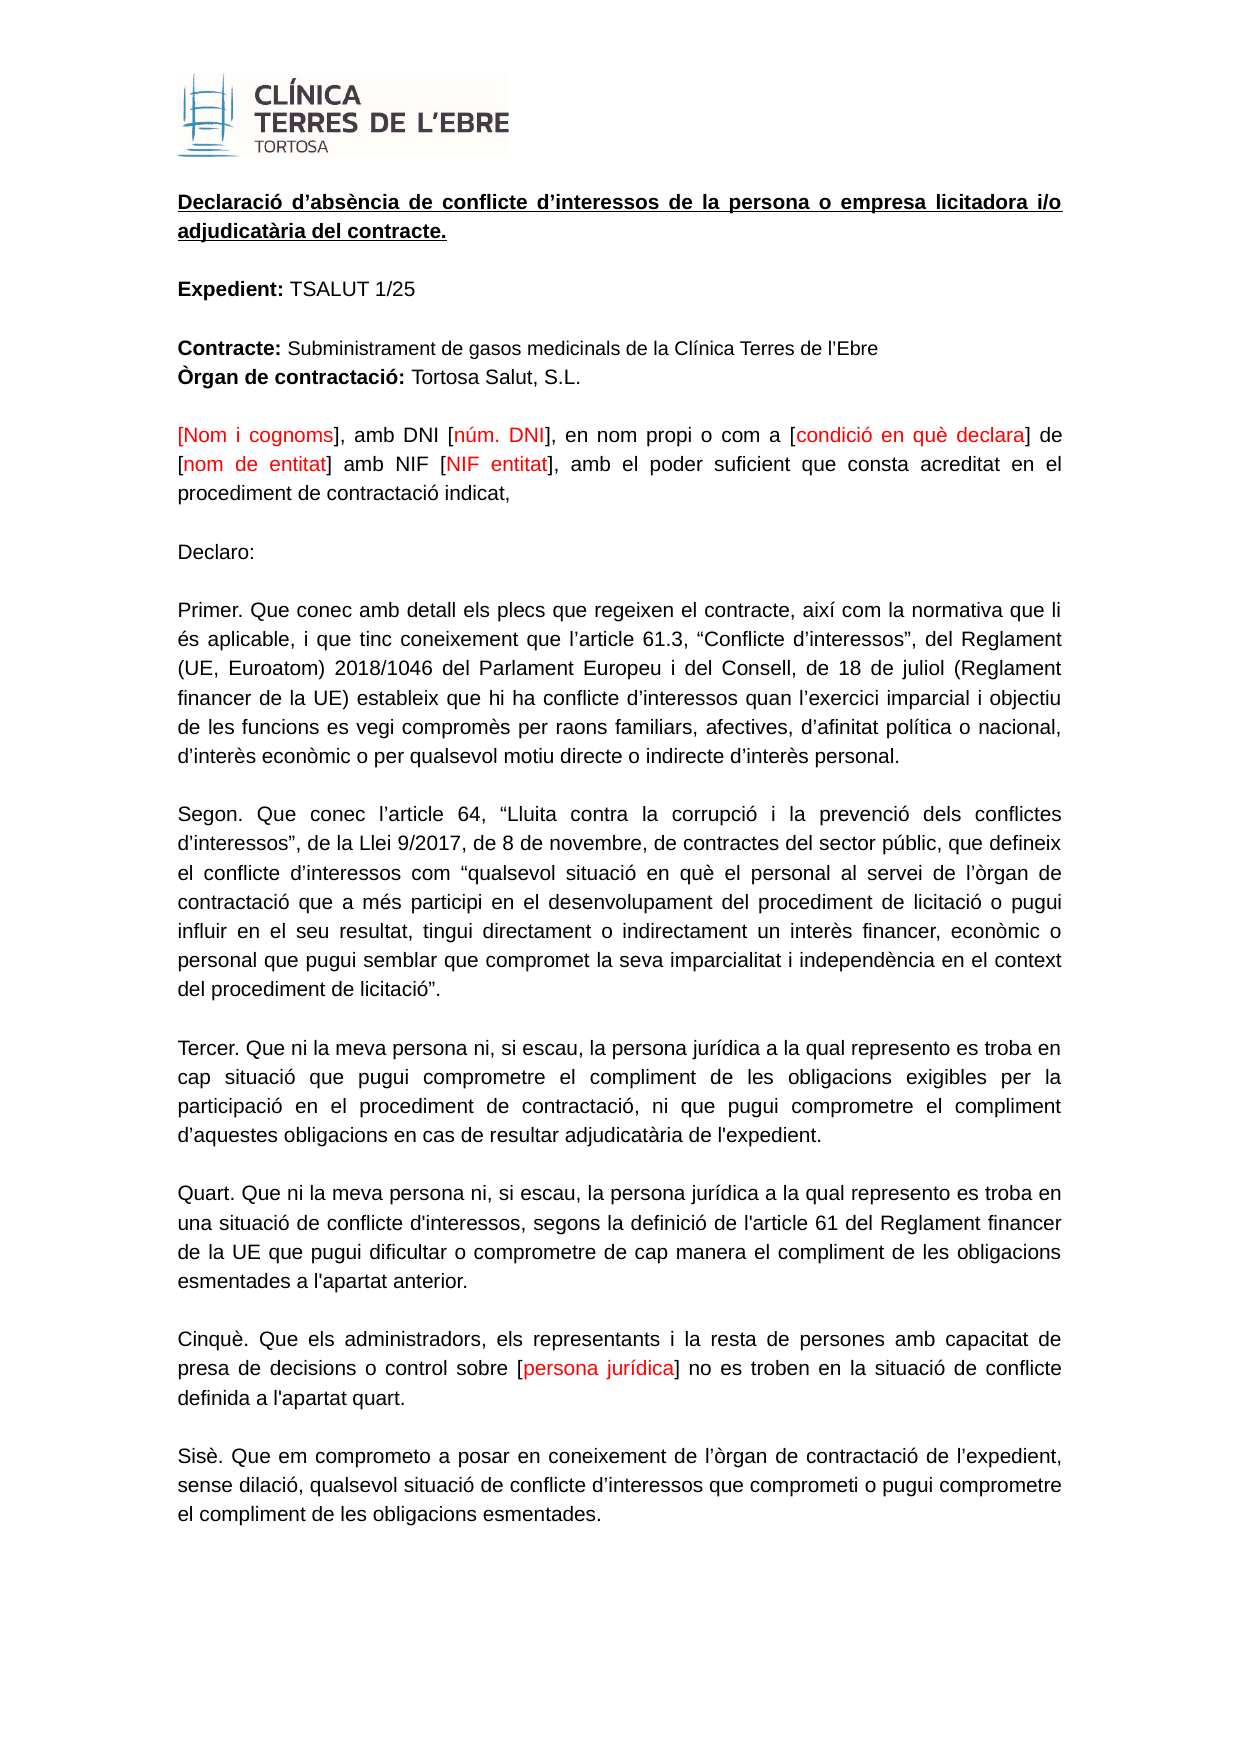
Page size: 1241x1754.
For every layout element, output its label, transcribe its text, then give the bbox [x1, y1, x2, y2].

text Primer. Que conec amb detall els plecs que regeixen el contracte, així com la normativa que li és aplicable, i que tinc coneixement que l’article 61.3, “Conflicte d’interessos”, del Reglament (UE, Euroatom) 2018/1046 del Parlament Europeu i del Consell, de 18 de juliol (Reglament financer de la UE) estableix que hi ha conflicte d’interessos quan l’exercici imparcial i objectiu de les funcions es vegi compromès per raons familiars, afectives, d’afinitat política o nacional, d’interès econòmic o per qualsevol motiu directe o indirecte d’interès personal. [177, 594, 1063, 769]
text Contracte: Subministrament de gasos medicinals de la Clínica Terres de l’Ebre [177, 332, 1063, 361]
text Declaració d’absència de conflicte d’interessos de la persona o empresa licitadora i/o adjudicatària del contracte. [177, 186, 1063, 211]
text Segon. Que conec l’article 64, “Lluita contra la corrupció i la prevenció dels conflictes d’interessos”, de la Llei 9/2017, de 8 de novembre, de contractes del sector públic, que defineix el conflicte d’interessos com “qualsevol situació en què el personal al servei de l’òrgan de contractació que a més participi en el desenvolupament del procediment de licitació o pugui influir en el seu resultat, tingui directament o indirectament un interès financer, econòmic o personal que pugui semblar que compromet la seva imparcialitat i independència en el context del procediment de licitació”. [177, 798, 1063, 1002]
picture [177, 73, 509, 157]
text [Nom i cognoms], amb DNI [núm. DNI], en nom propi o com a [condició en què declara] de [nom de entitat] amb NIF [NIF entitat], amb el poder suficient que consta acreditat en el procediment de contractació indicat, [177, 419, 1063, 507]
text Sisè. Que em comprometo a posar en coneixement de l’òrgan de contractació de l’expedient, sense dilació, qualsevol situació de conflicte d’interessos que comprometi o pugui comprometre el compliment de les obligacions esmentades. [177, 1440, 1063, 1527]
text Quart. Que ni la meva persona ni, si escau, la persona jurídica a la qual represento es troba en una situació de conflicte d'interessos, segons la definició de l'article 61 del Reglament financer de la UE que pugui dificultar o comprometre de cap manera el compliment de les obligacions esmentades a l'apartat anterior. [177, 1177, 1063, 1294]
text Tercer. Que ni la meva persona ni, si escau, la persona jurídica a la qual represento es troba en cap situació que pugui comprometre el compliment de les obligacions exigibles per la participació en el procediment de contractació, ni que pugui comprometre el compliment d’aquestes obligacions en cas de resultar adjudicatària de l'expedient. [177, 1032, 1063, 1148]
text Declaració d’absència de conflicte d’interessos de la persona o empresa licitadora i/o adjudicatària del contracte. [177, 212, 1063, 244]
text Òrgan de contractació: Tortosa Salut, S.L. [177, 361, 1063, 390]
text Declaro: [177, 536, 1063, 565]
text Cinquè. Que els administradors, els representants i la resta de persones amb capacitat de presa de decisions o control sobre [persona jurídica] no es troben en la situació de conflicte definida a l'apartat quart. [177, 1323, 1063, 1411]
text Expedient: TSALUT 1/25 [177, 273, 1063, 302]
